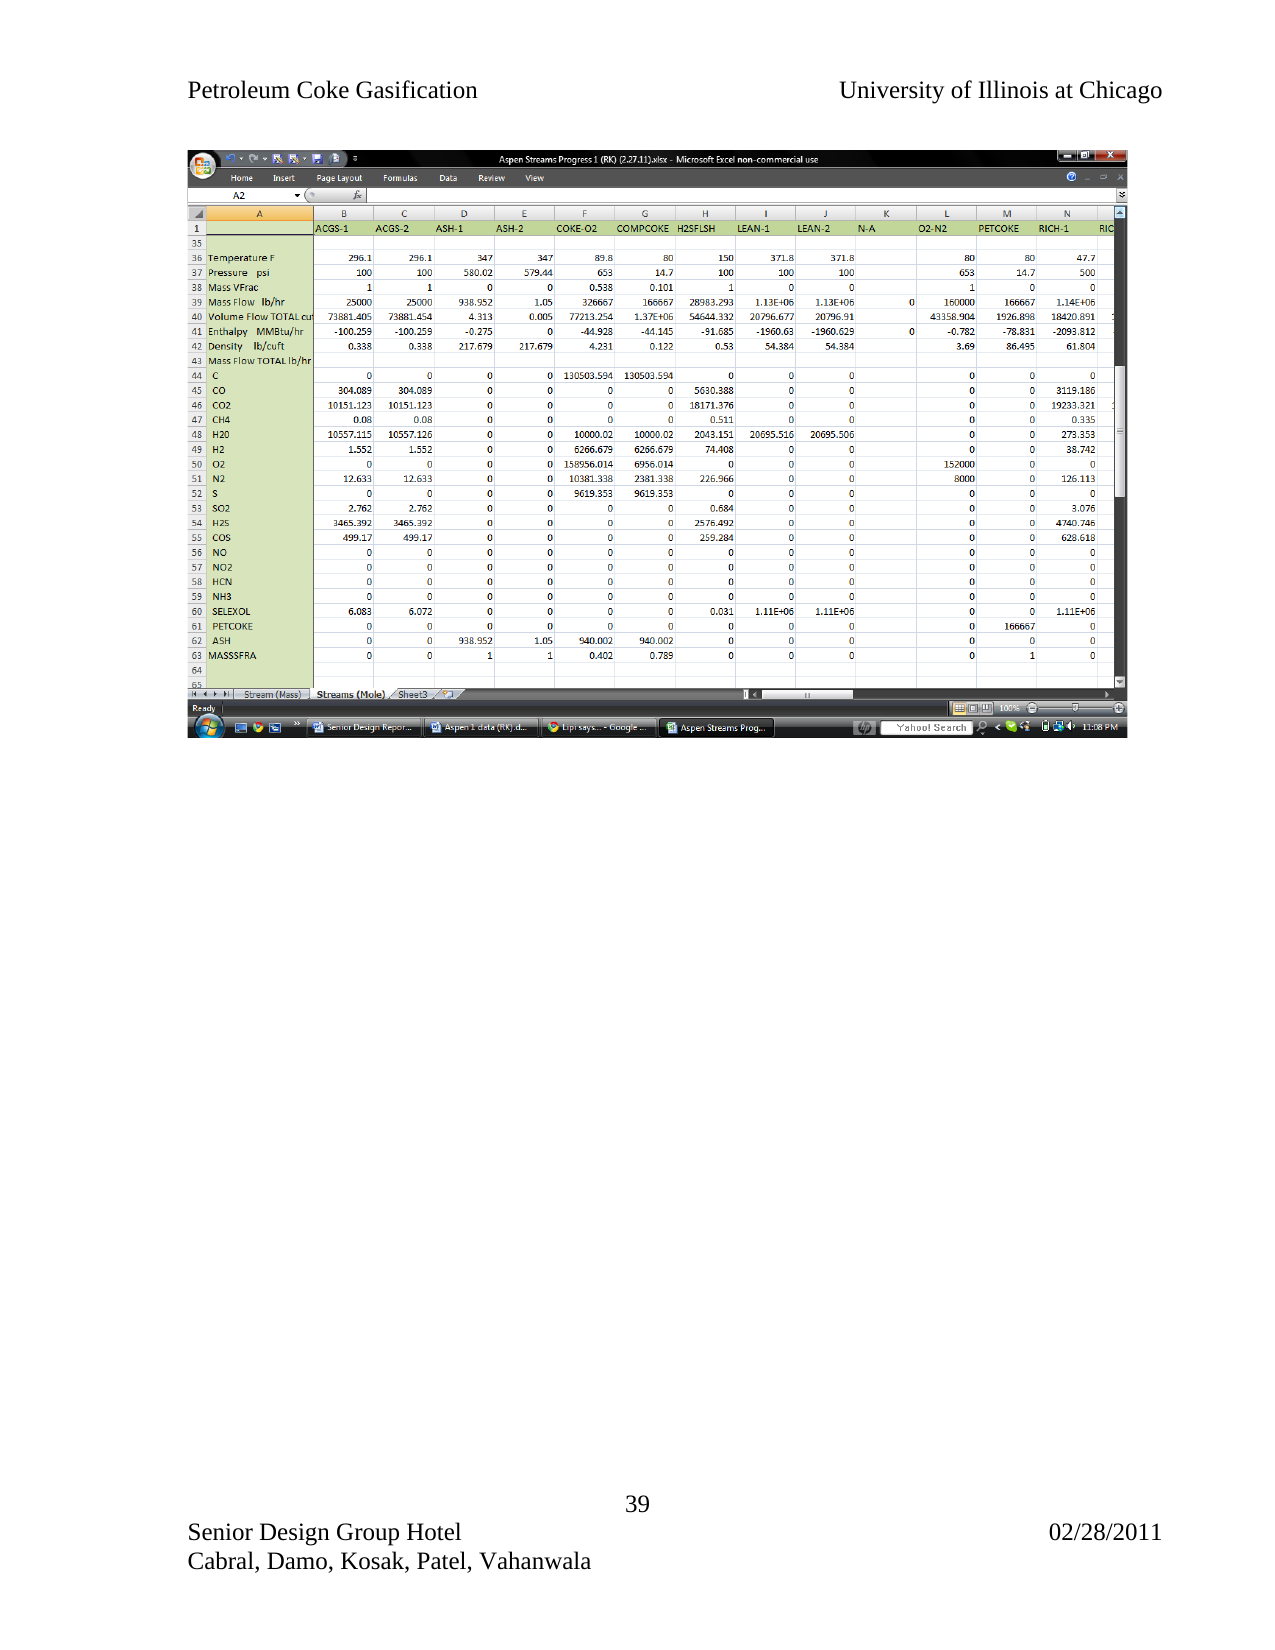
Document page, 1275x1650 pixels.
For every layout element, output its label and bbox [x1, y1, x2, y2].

picture [187, 150, 1128, 738]
